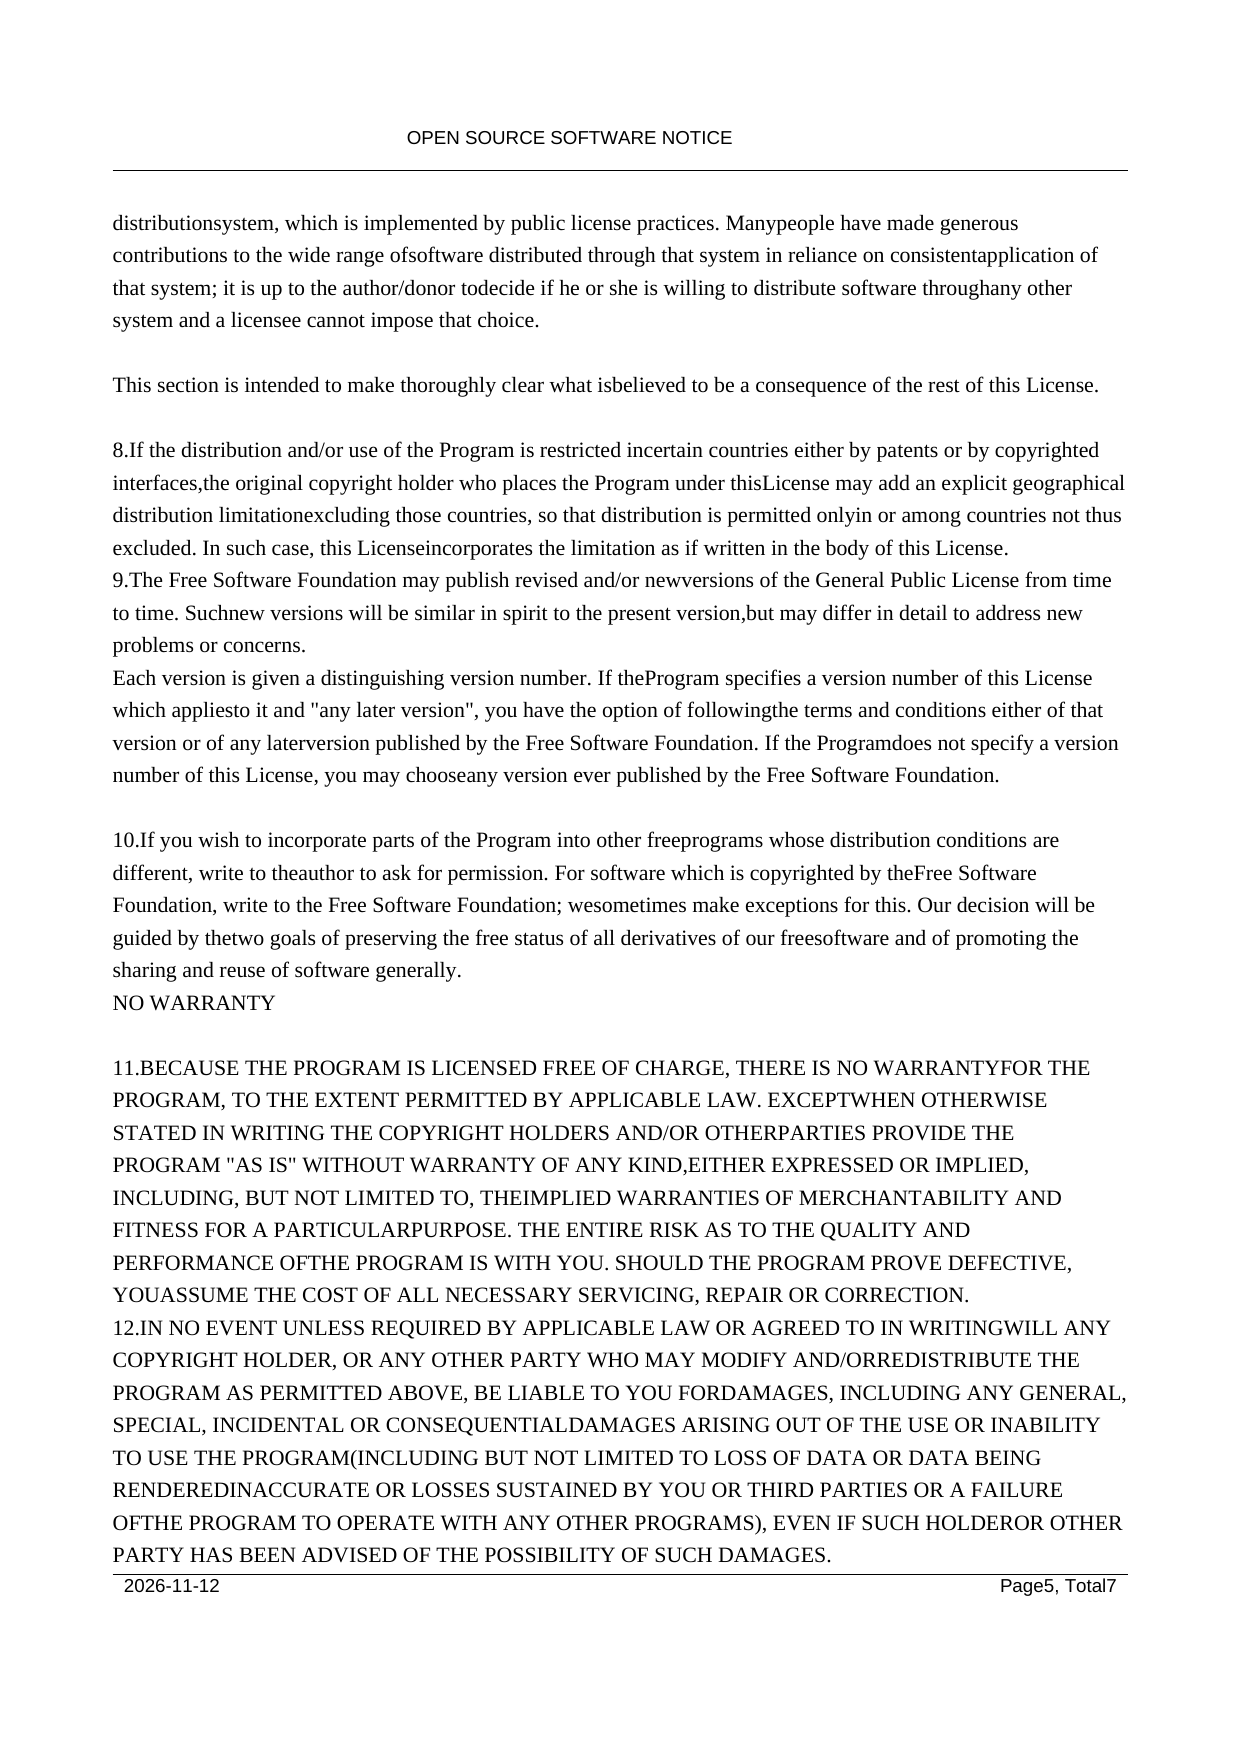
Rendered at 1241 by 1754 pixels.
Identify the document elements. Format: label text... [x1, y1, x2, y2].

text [112, 206, 1128, 336]
text 9.The Free Software Foundation may publish revised and/or newversions of the General Public License from time to time. Suchnew versions will be similar in spirit to the present version,but may differ in detail to address new problems or concerns. [112, 564, 1128, 661]
text 10.If you wish to incorporate parts of the Program into other freeprograms whose distribution conditions are different, write to theauthor to ask for permission. For software which is copyrighted by theFree Software Foundation, write to the Free Software Foundation; wesometimes make exceptions for this. Our decision will be guided by thetwo goals of preserving the free status of all derivatives of our freesoftware and of promoting the sharing and reuse of software generally. [112, 824, 1128, 986]
text NO WARRANTY [112, 986, 1128, 1019]
text 11.BECAUSE THE PROGRAM IS LICENSED FREE OF CHARGE, THERE IS NO WARRANTYFOR THE PROGRAM, TO THE EXTENT PERMITTED BY APPLICABLE LAW. EXCEPTWHEN OTHERWISE STATED IN WRITING THE COPYRIGHT HOLDERS AND/OR OTHERPARTIES PROVIDE THE PROGRAM "AS IS" WITHOUT WARRANTY OF ANY KIND,EITHER EXPRESSED OR IMPLIED, INCLUDING, BUT NOT LIMITED TO, THEIMPLIED WARRANTIES OF MERCHANTABILITY AND FITNESS FOR A PARTICULARPURPOSE. THE ENTIRE RISK AS TO THE QUALITY AND PERFORMANCE OFTHE PROGRAM IS WITH YOU. SHOULD THE PROGRAM PROVE DEFECTIVE, YOUASSUME THE COST OF ALL NECESSARY SERVICING, REPAIR OR CORRECTION. [112, 1051, 1128, 1311]
text This section is intended to make thoroughly clear what isbelieved to be a consequence of the rest of this License. [112, 369, 1128, 401]
text 12.IN NO EVENT UNLESS REQUIRED BY APPLICABLE LAW OR AGREED TO IN WRITINGWILL ANY COPYRIGHT HOLDER, OR ANY OTHER PARTY WHO MAY MODIFY AND/ORREDISTRIBUTE THE PROGRAM AS PERMITTED ABOVE, BE LIABLE TO YOU FORDAMAGES, INCLUDING ANY GENERAL, SPECIAL, INCIDENTAL OR CONSEQUENTIALDAMAGES ARISING OUT OF THE USE OR INABILITY TO USE THE PROGRAM(INCLUDING BUT NOT LIMITED TO LOSS OF DATA OR DATA BEING RENDEREDINACCURATE OR LOSSES SUSTAINED BY YOU OR THIRD PARTIES OR A FAILURE OFTHE PROGRAM TO OPERATE WITH ANY OTHER PROGRAMS), EVEN IF SUCH HOLDEROR OTHER PARTY HAS BEEN ADVISED OF THE POSSIBILITY OF SUCH DAMAGES. [112, 1311, 1128, 1571]
text Each version is given a distinguishing version number. If theProgram specifies a version number of this License which appliesto it and "any later version", you have the option of followingthe terms and conditions either of that version or of any laterversion published by the Free Software Foundation. If the Programdoes not specify a version number of this License, you may chooseany version ever published by the Free Software Foundation. [112, 661, 1128, 791]
text 8.If the distribution and/or use of the Program is restricted incertain countries either by patents or by copyrighted interfaces,the original copyright holder who places the Program under thisLicense may add an explicit geographical distribution limitationexcluding those countries, so that distribution is permitted onlyin or among countries not thus excluded. In such case, this Licenseincorporates the limitation as if written in the body of this License. [112, 434, 1128, 564]
